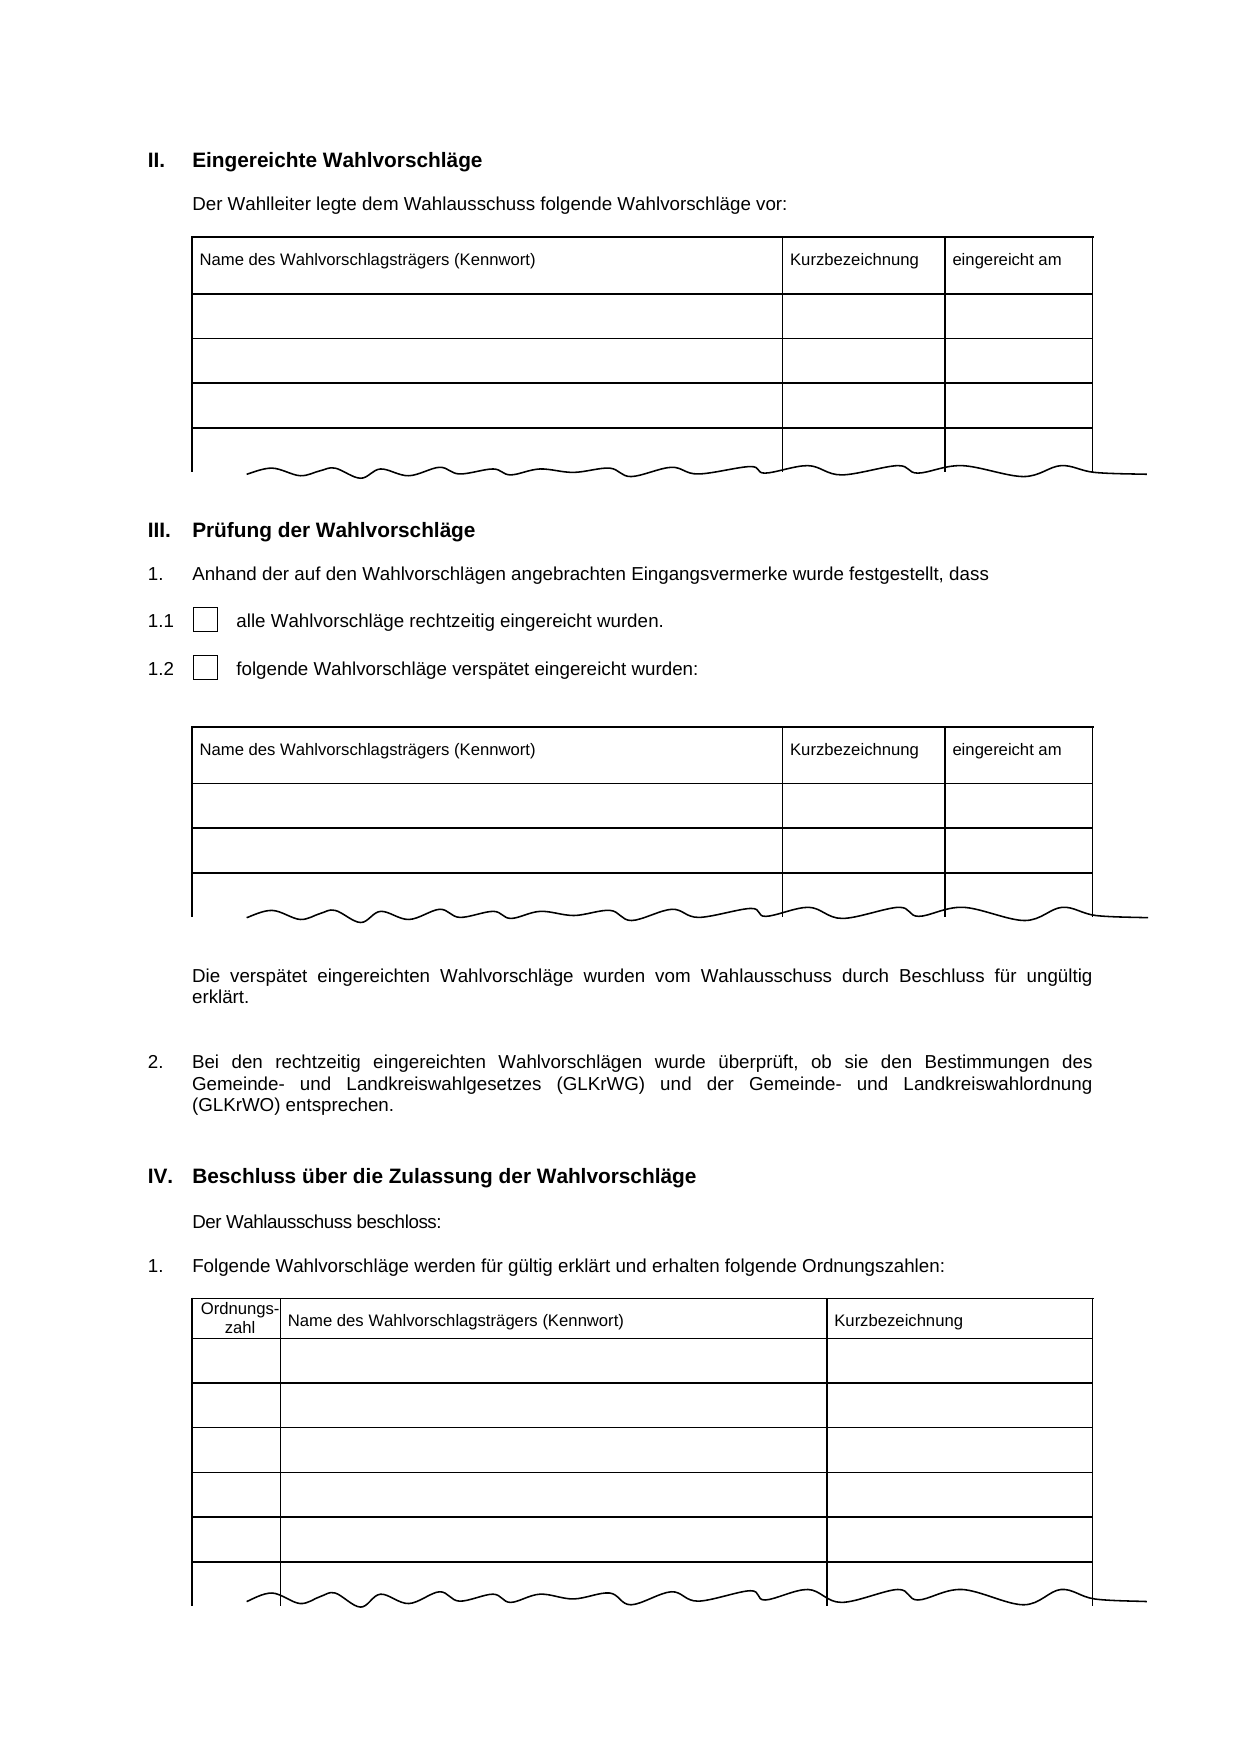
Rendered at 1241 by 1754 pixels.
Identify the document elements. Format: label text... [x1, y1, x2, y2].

table_cell [946, 384, 1092, 427]
table_cell [828, 1473, 1092, 1516]
text Der Wahlausschuss beschloss: [148, 1211, 1107, 1233]
table_cell [193, 829, 782, 872]
table_cell [783, 829, 944, 872]
table_header Name des Wahlvorschlagsträgers (Kennwort) [281, 1299, 826, 1337]
text III. Prüfung der Wahlvorschläge [148, 517, 1093, 541]
table_cell [828, 1339, 1092, 1382]
text Der Wahlleiter legte dem Wahlausschuss folgende Wahlvorschläge vor: [148, 193, 1093, 215]
table_cell [946, 784, 1092, 827]
table_cell [946, 339, 1092, 382]
table_cell [946, 429, 1092, 472]
table_header eingereicht am [946, 238, 1092, 293]
table_cell [1030, 1591, 1092, 1606]
table_cell [783, 874, 944, 917]
table_cell [193, 784, 782, 827]
table_header Name des Wahlvorschlagsträgers (Kennwort) [193, 238, 782, 293]
table_cell [783, 339, 944, 382]
table_cell [281, 1339, 826, 1382]
table_header Kurzbezeichnung [783, 238, 944, 293]
text 2. Bei den rechtzeitig eingereichten Wahlvorschlägen wurde überprüft, ob sie den Bestimmungen des Gemeinde- und Landkreiswahlgesetzes (GLKrWG) und der Gemeinde- und Landkreiswahlordnung (GLKrWO) entsprechen. [148, 1051, 1093, 1116]
table_cell [193, 1473, 280, 1516]
table_cell [193, 1518, 280, 1561]
table_cell [193, 295, 782, 338]
table_header Ordnungs-zahl [193, 1299, 280, 1337]
text 1.2 folgende Wahlvorschläge verspätet eingereicht wurden: [148, 654, 1093, 680]
text II. Eingereichte Wahlvorschläge [148, 148, 1093, 172]
table_header eingereicht am [946, 728, 1092, 783]
table_cell [946, 295, 1092, 338]
table_cell [193, 1428, 280, 1472]
table_header Kurzbezeichnung [783, 728, 944, 783]
table_cell [193, 429, 782, 472]
table_cell [193, 1384, 280, 1427]
table_cell [193, 1339, 280, 1382]
table_cell [193, 384, 782, 427]
table_cell [281, 1518, 826, 1561]
table_cell [783, 429, 944, 472]
table_cell [193, 339, 782, 382]
table_cell [783, 784, 944, 827]
table_cell [783, 295, 944, 338]
table_cell [828, 1518, 1092, 1561]
table_cell [193, 874, 782, 917]
table_cell [828, 1384, 1092, 1427]
table_header Name des Wahlvorschlagsträgers (Kennwort) [193, 728, 782, 783]
table_cell [783, 384, 944, 427]
text Die verspätet eingereichten Wahlvorschläge wurden vom Wahlausschuss durch Beschluss für ungültig erklärt. [192, 964, 1093, 1008]
table_cell [828, 1428, 1092, 1472]
table_cell [828, 1591, 1017, 1606]
table_cell [281, 1473, 826, 1516]
table_header Kurzbezeichnung [828, 1299, 1092, 1337]
table_cell [281, 1563, 826, 1606]
table_cell [828, 1563, 1092, 1603]
table_cell [946, 829, 1092, 872]
table_cell [193, 1563, 280, 1606]
table_cell [946, 874, 1092, 917]
table_cell [281, 1428, 826, 1472]
text 1. Anhand der auf den Wahlvorschlägen angebrachten Eingangsvermerke wurde festgestellt, dass [148, 563, 1093, 584]
table_cell [281, 1384, 826, 1427]
text 1. Folgende Wahlvorschläge werden für gültig erklärt und erhalten folgende Ordnungszahlen: [148, 1254, 1093, 1276]
text 1.1 alle Wahlvorschläge rechtzeitig eingereicht wurden. [148, 606, 1093, 632]
text IV. Beschluss über die Zulassung der Wahlvorschläge [148, 1163, 1093, 1187]
